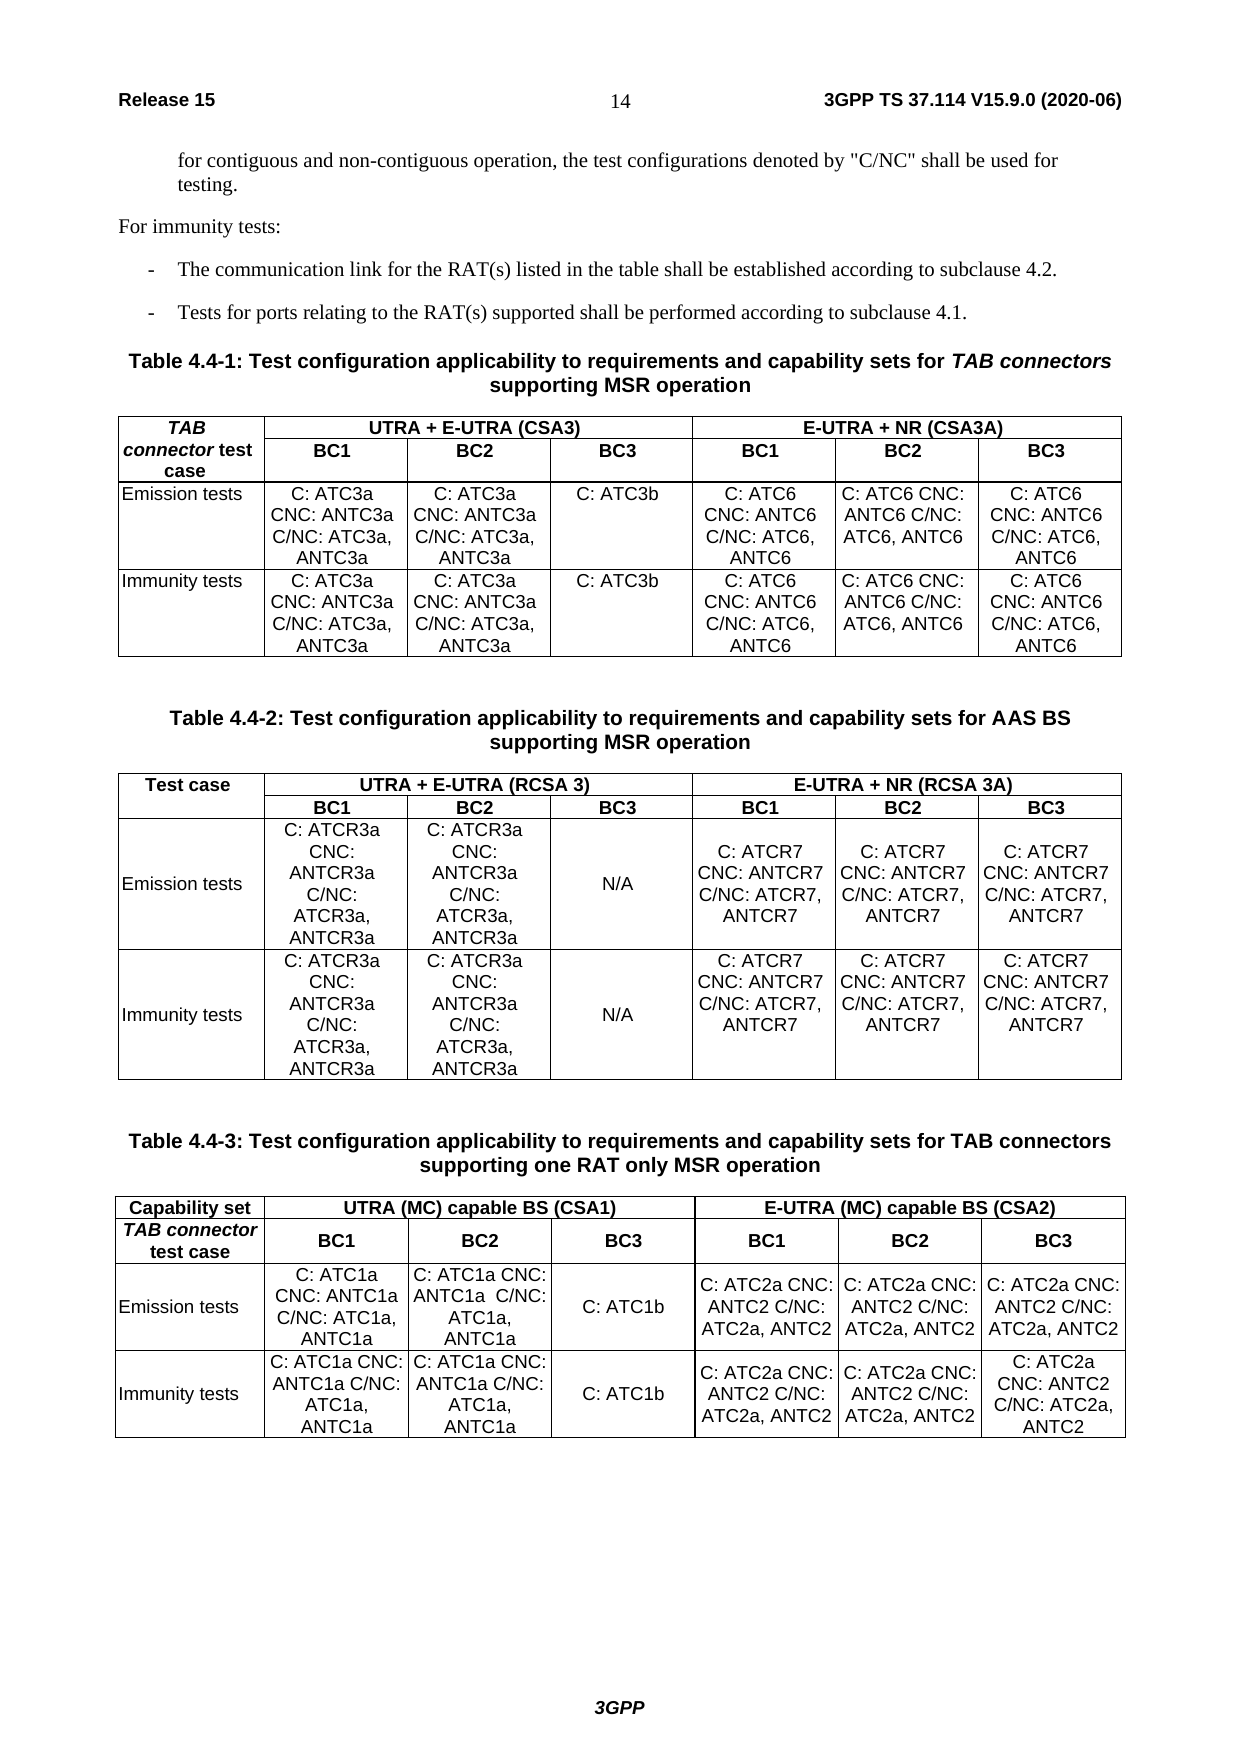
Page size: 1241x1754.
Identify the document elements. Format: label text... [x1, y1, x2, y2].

table_cell C: ATC3a CNC: ANTC3a C/NC: ATC3a, ANTC3a [265, 570, 407, 656]
table_cell BC3 [982, 1219, 1125, 1262]
table_cell BC1 [693, 796, 835, 818]
table_header E-UTRA + NR (CSA3A) [693, 417, 1121, 438]
table_cell C: ATC6 CNC: ANTC6 C/NC: ATC6, ANTC6 [693, 570, 835, 656]
text For immunity tests: [118, 214, 1122, 238]
table_cell BC2 [408, 796, 550, 818]
table_cell C: ATC2a CNC: ANTC2 C/NC: ATC2a, ANTC2 [839, 1351, 981, 1437]
table_header Capability set [116, 1197, 264, 1218]
table_cell C: ATC1a CNC: ANTC1a C/NC: ATC1a, ANTC1a [409, 1351, 551, 1437]
text - Tests for ports relating to the RAT(s) supported shall be performed according to subclause 4.1. [148, 300, 1122, 324]
table_cell C: ATC2a CNC: ANTC2 C/NC: ATC2a, ANTC2 [696, 1351, 838, 1437]
table_cell C: ATC6 CNC: ANTC6 C/NC: ATC6, ANTC6 [836, 483, 978, 569]
table_cell C: ATC6 CNC: ANTC6 C/NC: ATC6, ANTC6 [836, 570, 978, 656]
table_cell C: ATCR3a CNC: ANTCR3a C/NC: ATCR3a, ANTCR3a [408, 950, 550, 1079]
table_header UTRA (MC) capable BS (CSA1) [265, 1197, 694, 1218]
table_cell BC1 [265, 439, 407, 481]
table_cell C: ATCR3a CNC: ANTCR3a C/NC: ATCR3a, ANTCR3a [265, 950, 407, 1079]
table_cell BC2 [836, 439, 978, 481]
table_cell C: ATC2a CNC: ANTC2 C/NC: ATC2a, ANTC2 [696, 1264, 838, 1350]
table_cell Emission tests [119, 483, 264, 569]
text Table 4.4-3: Test configuration applicability to requirements and capability sets for TAB connectors supporting one RAT only MSR operation [118, 1129, 1122, 1177]
table_header TAB connector test case [119, 417, 264, 481]
table_cell Immunity tests [116, 1351, 264, 1437]
table_cell C: ATCR7 CNC: ANTCR7 C/NC: ATCR7, ANTCR7 [979, 950, 1121, 1079]
table_cell C: ATC1a CNC: ANTC1a C/NC: ATC1a, ANTC1a [409, 1264, 551, 1350]
table_cell C: ATC2a CNC: ANTC2 C/NC: ATC2a, ANTC2 [982, 1351, 1125, 1437]
table_cell BC3 [979, 439, 1121, 481]
table_header E-UTRA + NR (RCSA 3A) [693, 774, 1121, 795]
table_header UTRA + E-UTRA (CSA3) [265, 417, 692, 438]
table_cell BC1 [265, 796, 407, 818]
table_cell C: ATC6 CNC: ANTC6 C/NC: ATC6, ANTC6 [979, 570, 1121, 656]
table_cell C: ATCR7 CNC: ANTCR7 C/NC: ATCR7, ANTCR7 [979, 819, 1121, 948]
table_header UTRA + E-UTRA (RCSA 3) [265, 774, 692, 795]
table_cell C: ATCR7 CNC: ANTCR7 C/NC: ATCR7, ANTCR7 [836, 819, 978, 948]
table_cell C: ATC3b [551, 570, 692, 656]
table_cell C: ATC2a CNC: ANTC2 C/NC: ATC2a, ANTC2 [982, 1264, 1125, 1350]
table_cell BC2 [839, 1219, 981, 1262]
table_cell BC1 [696, 1219, 838, 1262]
table_cell BC2 [408, 439, 550, 481]
table_cell C: ATC6 CNC: ANTC6 C/NC: ATC6, ANTC6 [979, 483, 1121, 569]
table_cell C: ATC3b [551, 483, 692, 569]
table_cell C: ATCR7 CNC: ANTCR7 C/NC: ATCR7, ANTCR7 [693, 950, 835, 1079]
table_cell N/A [551, 819, 692, 948]
table_cell BC3 [551, 796, 692, 818]
table_cell C: ATC3a CNC: ANTC3a C/NC: ATC3a, ANTC3a [265, 483, 407, 569]
table_cell BC1 [693, 439, 835, 481]
table_cell N/A [551, 950, 692, 1079]
table_cell C: ATCR7 CNC: ANTCR7 C/NC: ATCR7, ANTCR7 [693, 819, 835, 948]
table_header Test case [119, 774, 264, 818]
table_cell C: ATC6 CNC: ANTC6 C/NC: ATC6, ANTC6 [693, 483, 835, 569]
table_cell BC3 [979, 796, 1121, 818]
text Table 4.4-2: Test configuration applicability to requirements and capability sets for AAS BS supporting MSR operation [118, 706, 1122, 754]
table_cell C: ATC1a CNC: ANTC1a C/NC: ATC1a, ANTC1a [265, 1264, 408, 1350]
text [148, 147, 1122, 196]
text Table 4.4-1: Test configuration applicability to requirements and capability sets for TAB connectors supporting MSR operation [118, 349, 1122, 397]
table_cell Emission tests [116, 1264, 264, 1350]
table_cell C: ATCR7 CNC: ANTCR7 C/NC: ATCR7, ANTCR7 [836, 950, 978, 1079]
table_cell Immunity tests [119, 570, 264, 656]
table_cell C: ATCR3a CNC: ANTCR3a C/NC: ATCR3a, ANTCR3a [265, 819, 407, 948]
table_cell BC3 [551, 439, 692, 481]
table_cell C: ATC1b [552, 1264, 694, 1350]
table_cell BC2 [836, 796, 978, 818]
text - The communication link for the RAT(s) listed in the table shall be established according to subclause 4.2. [148, 257, 1122, 281]
table_cell BC2 [409, 1219, 551, 1262]
table_cell C: ATC2a CNC: ANTC2 C/NC: ATC2a, ANTC2 [839, 1264, 981, 1350]
table_cell BC1 [265, 1219, 408, 1262]
table_cell C: ATC1a CNC: ANTC1a C/NC: ATC1a, ANTC1a [265, 1351, 408, 1437]
table_cell C: ATCR3a CNC: ANTCR3a C/NC: ATCR3a, ANTCR3a [408, 819, 550, 948]
table_cell Emission tests [119, 819, 264, 948]
table_cell C: ATC3a CNC: ANTC3a C/NC: ATC3a, ANTC3a [408, 570, 550, 656]
table_cell BC3 [552, 1219, 694, 1262]
table_cell TAB connector test case [116, 1219, 264, 1262]
table_cell C: ATC3a CNC: ANTC3a C/NC: ATC3a, ANTC3a [408, 483, 550, 569]
table_cell Immunity tests [119, 950, 264, 1079]
table_cell C: ATC1b [552, 1351, 694, 1437]
table_header E-UTRA (MC) capable BS (CSA2) [696, 1197, 1125, 1218]
